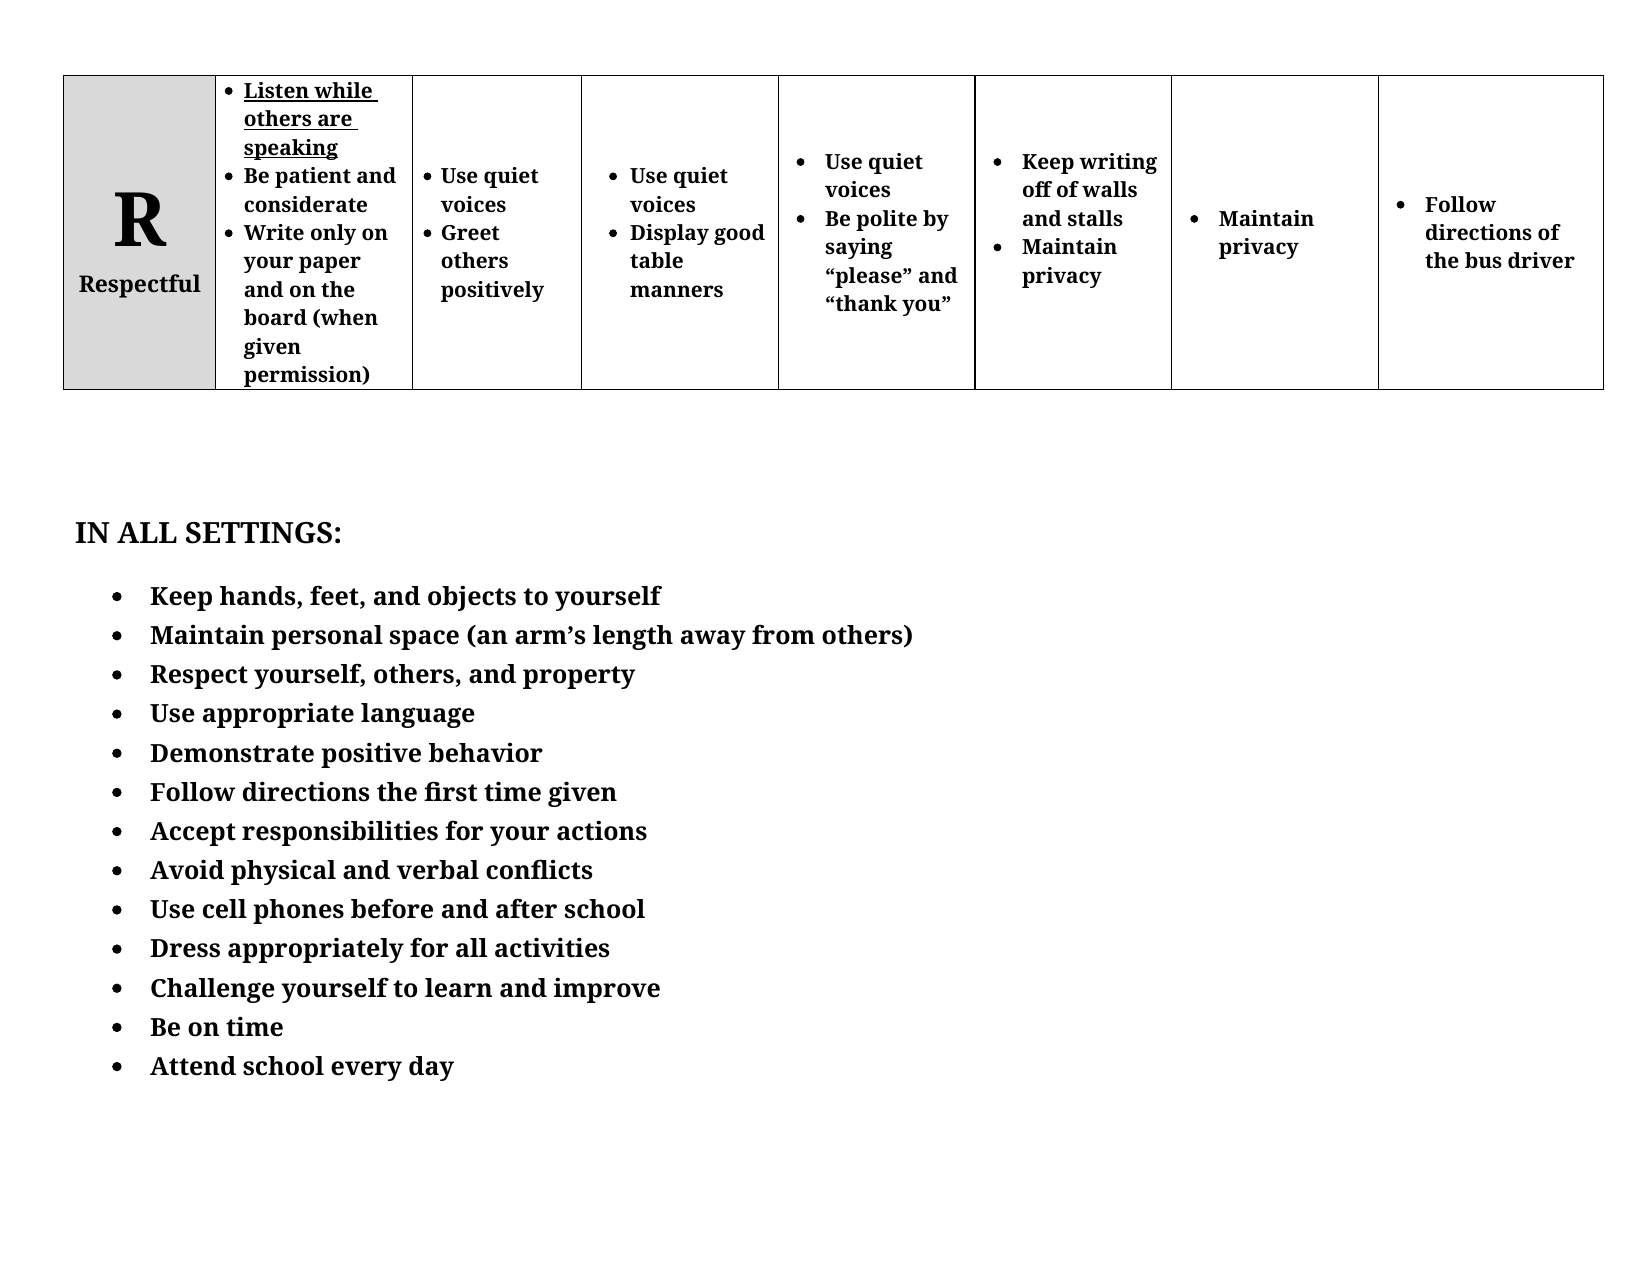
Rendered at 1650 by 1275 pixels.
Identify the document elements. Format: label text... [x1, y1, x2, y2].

table_cell Use quiet voices Be polite by saying “please” and “thank you” [779, 76, 974, 389]
list Respect yourself, others, and property [112, 657, 1575, 691]
table_cell Listen while others are speaking Be patient and considerate Write only on your paper and on the board (when given permission) [216, 76, 412, 389]
list Accept responsibilities for your actions [112, 814, 1575, 848]
table_cell Maintain privacy [1172, 76, 1378, 389]
list Avoid physical and verbal conflicts [112, 853, 1575, 887]
list Use cell phones before and after school [112, 892, 1575, 926]
list Dress appropriately for all activities [112, 931, 1575, 965]
table_cell R Respectful [64, 76, 215, 389]
table_cell Use quiet voices Greet others positively [413, 76, 581, 389]
table_cell Follow directions of the bus driver [1379, 76, 1603, 389]
list Keep hands, feet, and objects to yourself [112, 579, 1575, 613]
list Demonstrate positive behavior [112, 735, 1575, 769]
list Follow directions the first time given [112, 774, 1575, 808]
text IN ALL SETTINGS: [75, 512, 1575, 552]
list Maintain personal space (an arm’s length away from others) [112, 618, 1575, 652]
list Challenge yourself to learn and improve [112, 970, 1575, 1004]
list Be on time [112, 1009, 1575, 1043]
list Attend school every day [112, 1049, 1575, 1083]
table_cell Use quiet voices Display good table manners [582, 76, 778, 389]
table_cell Keep writing off of walls and stalls Maintain privacy [976, 76, 1171, 389]
list Use appropriate language [112, 696, 1575, 730]
